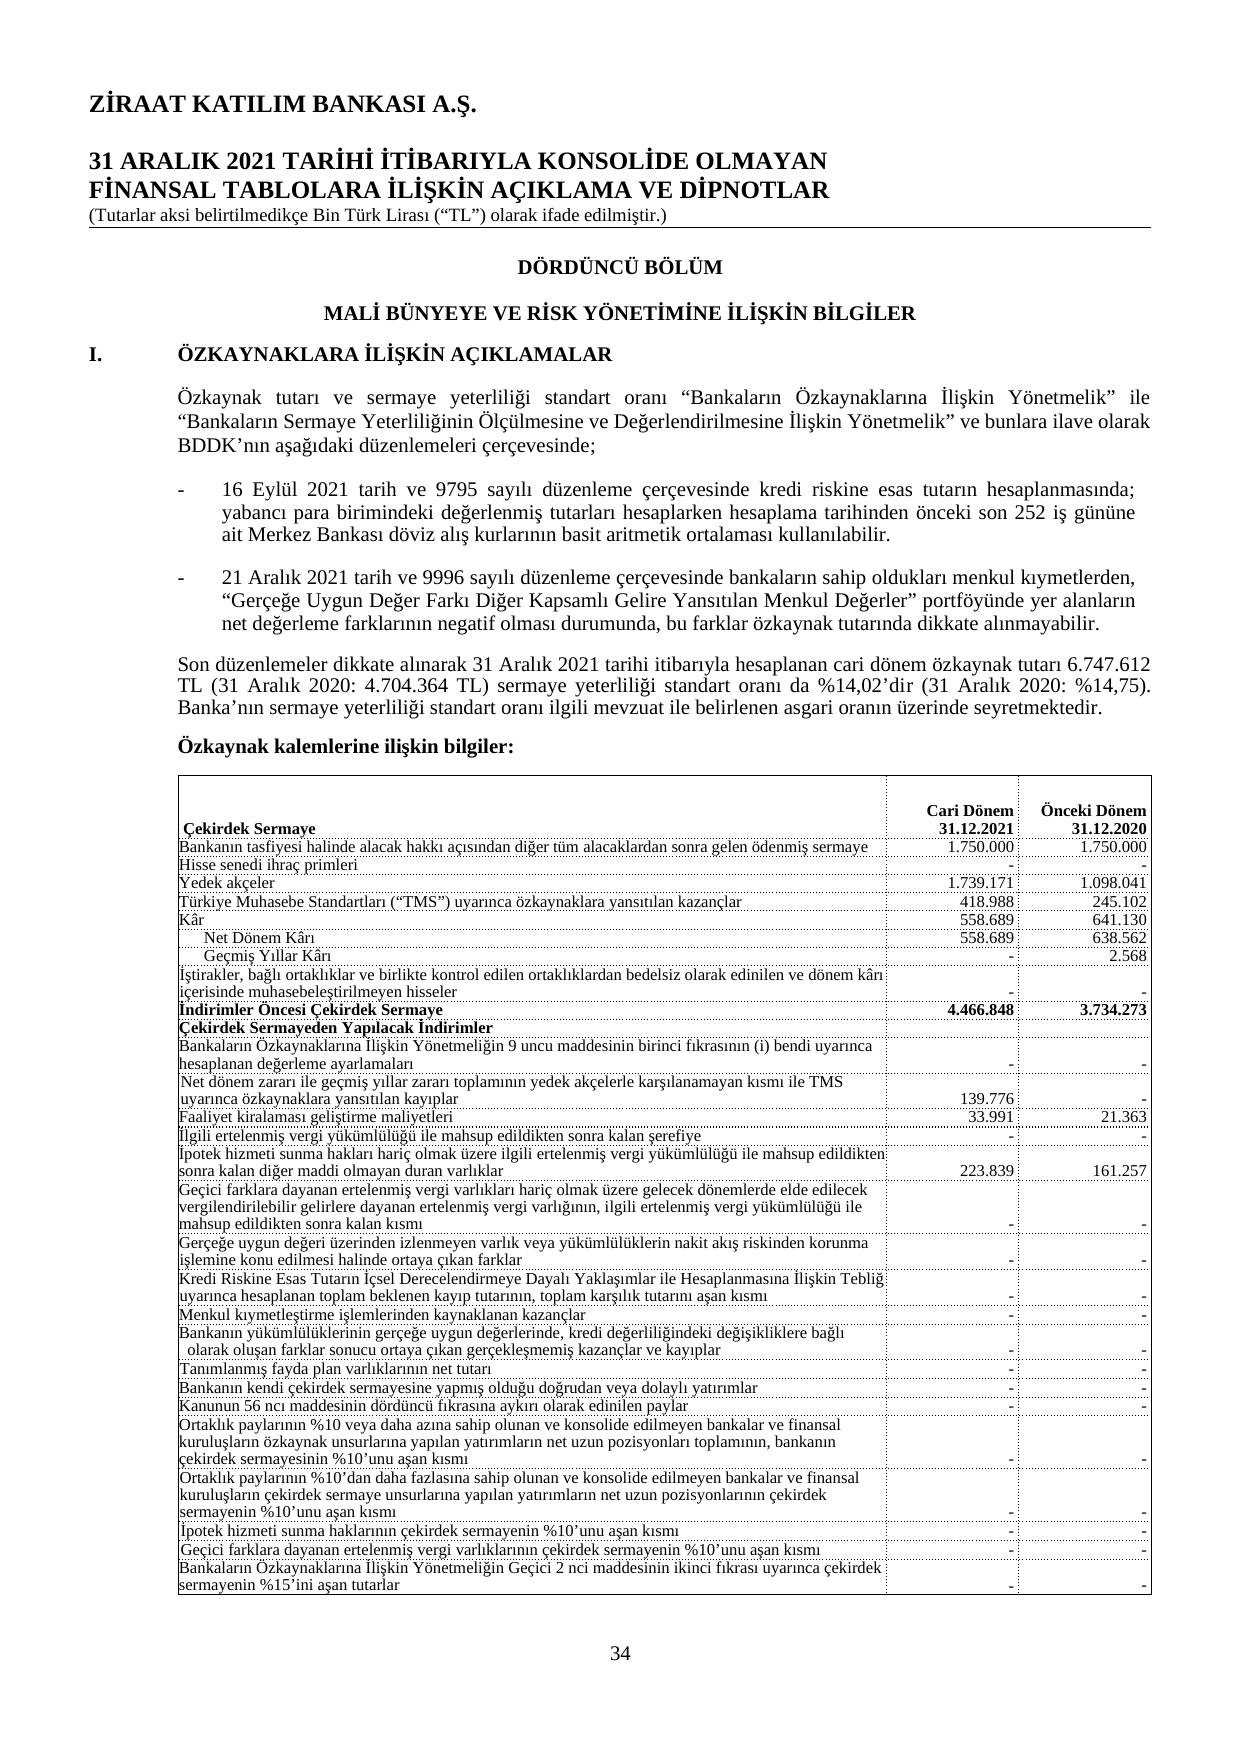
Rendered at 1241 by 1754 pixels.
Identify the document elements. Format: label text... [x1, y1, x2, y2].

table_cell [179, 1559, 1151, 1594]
text Özkaynak kalemlerine ilişkin bilgiler: [177, 736, 1152, 758]
text MALİ BÜNYEYE VE RİSK YÖNETİMİNE İLİŞKİN BİLGİLER [89, 303, 1152, 324]
text Özkaynak tutarı ve sermaye yeterliliği standart oranı “Bankaların Özkaynaklarına İlişkin Yönetmelik” ile “Bankaların Sermaye Yeterliliğinin Ölçülmesine ve Değerlendirilmesine İlişkin Yönetmelik” ve bunlara ilave olarak BDDK’nın aşağıdaki düzenlemeleri çerçevesinde; [177, 385, 1152, 457]
subtitle DÖRDÜNCÜ BÖLÜM [89, 255, 1152, 279]
list 21 Aralık 2021 tarih ve 9996 sayılı düzenleme çerçevesinde bankaların sahip oldukları menkul kıymetlerden, “Gerçeğe Uygun Değer Farkı Diğer Kapsamlı Gelire Yansıtılan Menkul Değerler” portföyünde yer alanların net değerleme farklarının negatif olması durumunda, bu farklar özkaynak tutarında dikkate alınmayabilir. [177, 567, 1137, 635]
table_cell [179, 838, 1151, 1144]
text Son düzenlemeler dikkate alınarak 31 Aralık 2021 tarihi itibarıyla hesaplanan cari dönem özkaynak tutarı 6.747.612 TL (31 Aralık 2020: 4.704.364 TL) sermaye yeterliliği standart oranı da %14,02’dir (31 Aralık 2020: %14,75). Banka’nın sermaye yeterliliği standart oranı ilgili mevzuat ile belirlenen asgari oranın üzerinde seyretmektedir. [177, 654, 1152, 719]
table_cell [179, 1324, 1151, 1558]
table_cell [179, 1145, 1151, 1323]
list ÖZKAYNAKLARA İLİŞKİN AÇIKLAMALAR [89, 344, 1152, 365]
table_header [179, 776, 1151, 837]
list 16 Eylül 2021 tarih ve 9795 sayılı düzenleme çerçevesinde kredi riskine esas tutarın hesaplanmasında; yabancı para birimindeki değerlenmiş tutarları hesaplarken hesaplama tarihinden önceki son 252 iş gününe ait Merkez Bankası döviz alış kurlarının basit aritmetik ortalaması kullanılabilir. [177, 478, 1137, 546]
